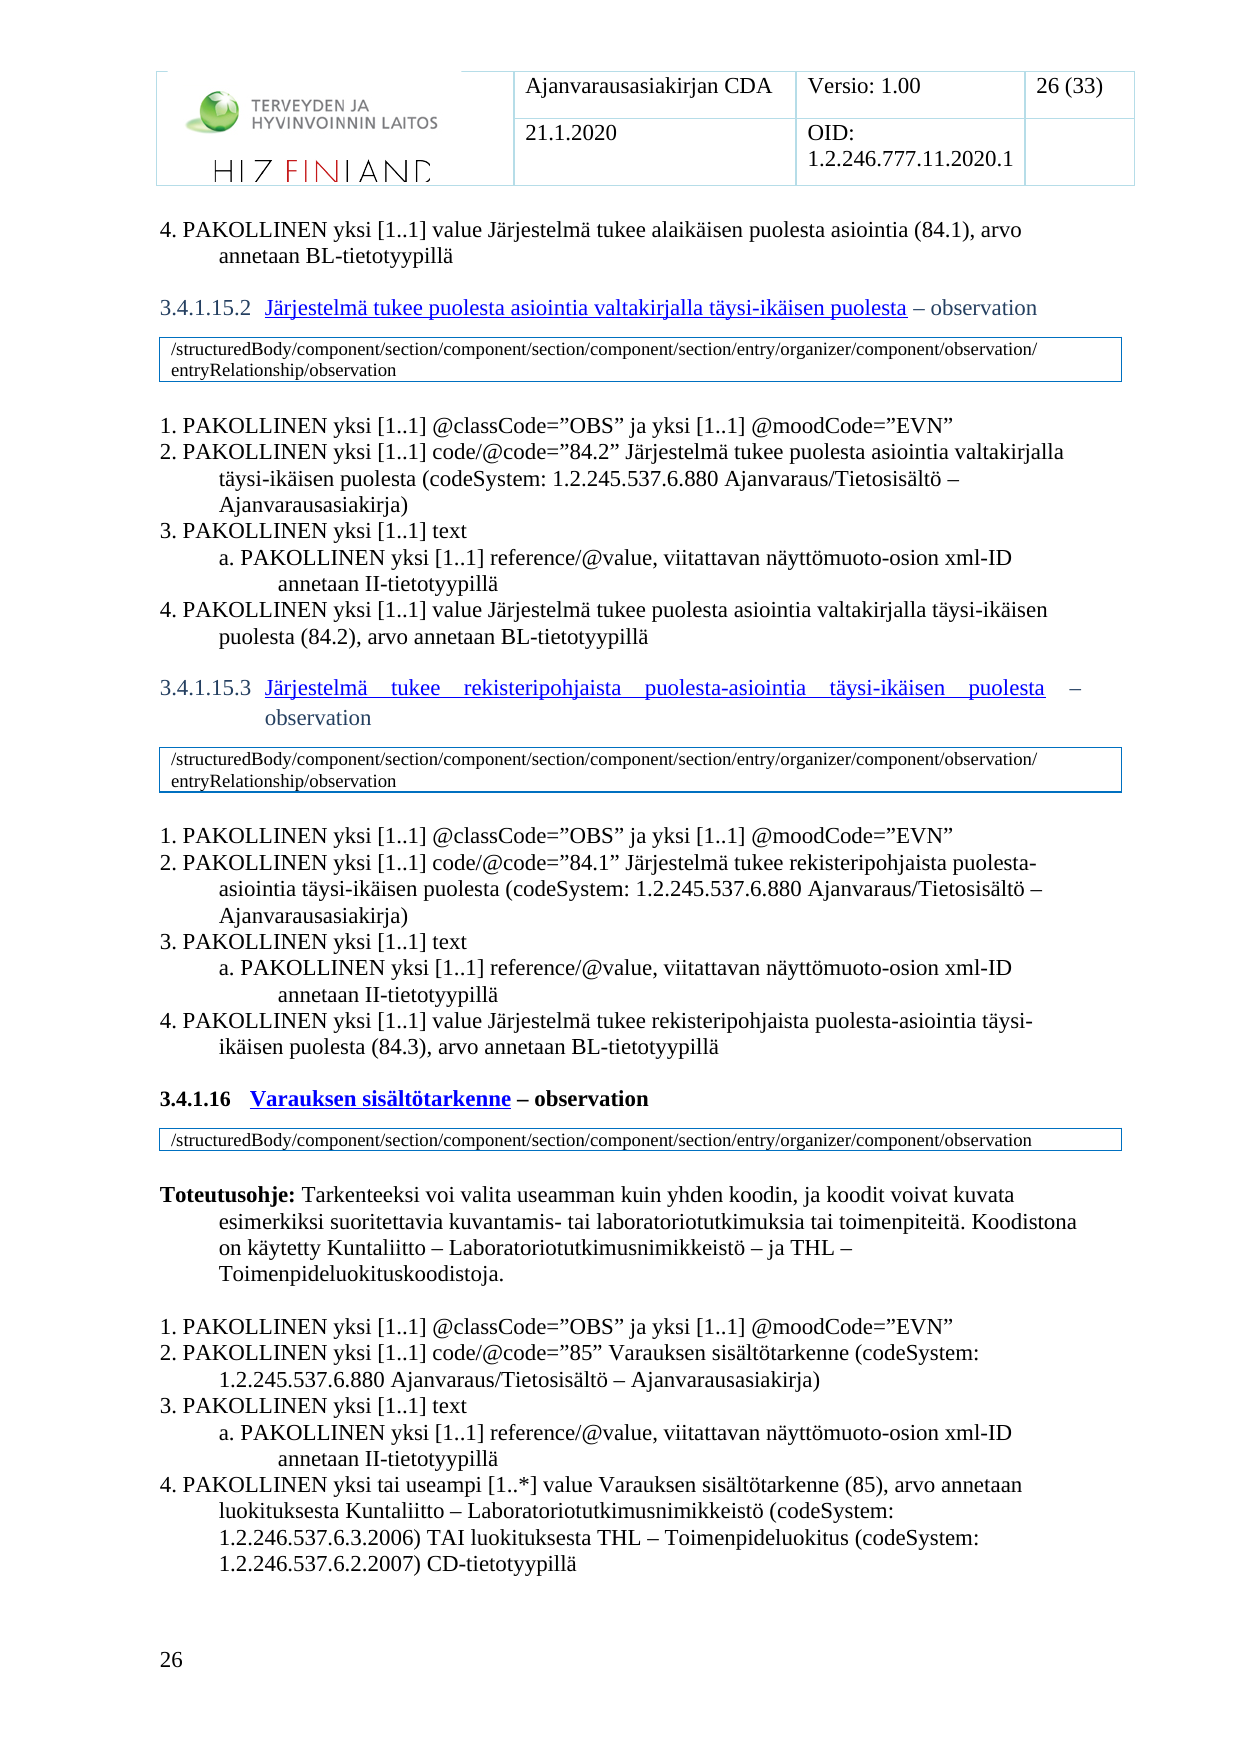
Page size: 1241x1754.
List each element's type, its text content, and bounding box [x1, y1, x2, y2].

picture [167, 71, 462, 151]
subtitle Järjestelmä tukee rekisteripohjaista puolesta-asiointia täysi-ikäisen puolesta – observation [159, 674, 1081, 731]
subtitle Järjestelmä tukee puolesta asiointia valtakirjalla täysi-ikäisen puolesta – observation [159, 294, 1081, 320]
picture [214, 159, 430, 182]
subtitle Varauksen sisältötarkenne – observation [159, 1085, 1081, 1111]
text 1. PAKOLLINEN yksi [1..1] @classCode=”OBS” ja yksi [1..1] @moodCode=”EVN” [159, 823, 1081, 849]
text 2. PAKOLLINEN yksi [1..1] code/@code=”85” Varauksen sisältötarkenne (codeSystem: 1.2.245.537.6.880 Ajanvaraus/Tietosisältö – Ajanvarausasiakirja) [159, 1339, 1081, 1392]
text 4. PAKOLLINEN yksi [1..1] value Järjestelmä tukee puolesta asiointia valtakirjalla täysi-ikäisen puolesta (84.2), arvo annetaan BL-tietotyypillä [159, 597, 1081, 649]
text 2. PAKOLLINEN yksi [1..1] code/@code=”84.1” Järjestelmä tukee rekisteripohjaista puolesta-asiointia täysi-ikäisen puolesta (codeSystem: 1.2.245.537.6.880 Ajanvaraus/Tietosisältö – Ajanvarausasiakirja) [159, 849, 1081, 928]
text 4. PAKOLLINEN yksi [1..1] value Järjestelmä tukee alaikäisen puolesta asiointia (84.1), arvo annetaan BL-tietotyypillä [159, 216, 1081, 269]
text 3. PAKOLLINEN yksi [1..1] text [159, 928, 1081, 954]
text 4. PAKOLLINEN yksi [1..1] value Järjestelmä tukee rekisteripohjaista puolesta-asiointia täysi-ikäisen puolesta (84.3), arvo annetaan BL-tietotyypillä [159, 1007, 1081, 1060]
text 4. PAKOLLINEN yksi tai useampi [1..*] value Varauksen sisältötarkenne (85), arvo annetaan luokituksesta Kuntaliitto – Laboratoriotutkimusnimikkeistö (codeSystem: 1.2.246.537.6.3.2006) TAI luokituksesta THL – Toimenpideluokitus (codeSystem: 1.2.246.537.6.2.2007) CD-tietotyypillä [159, 1471, 1081, 1577]
text 3. PAKOLLINEN yksi [1..1] text [159, 517, 1081, 544]
table_header /structuredBody/component/section/component/section/component/section/entry/organizer/component/observation [160, 1129, 1121, 1150]
text 2. PAKOLLINEN yksi [1..1] code/@code=”84.2” Järjestelmä tukee puolesta asiointia valtakirjalla täysi-ikäisen puolesta (codeSystem: 1.2.245.537.6.880 Ajanvaraus/Tietosisältö – Ajanvarausasiakirja) [159, 438, 1081, 517]
text a. PAKOLLINEN yksi [1..1] reference/@value, viitattavan näyttömuoto-osion xml-ID annetaan II-tietotyypillä [218, 544, 1081, 597]
text a. PAKOLLINEN yksi [1..1] reference/@value, viitattavan näyttömuoto-osion xml-ID annetaan II-tietotyypillä [218, 954, 1081, 1007]
text Toteutusohje: Tarkenteeksi voi valita useamman kuin yhden koodin, ja koodit voivat kuvata esimerkiksi suoritettavia kuvantamis- tai laboratoriotutkimuksia tai toimenpiteitä. Koodistona on käytetty Kuntaliitto – Laboratoriotutkimusnimikkeistö – ja THL – Toimenpideluokituskoodistoja. [159, 1181, 1081, 1287]
text a. PAKOLLINEN yksi [1..1] reference/@value, viitattavan näyttömuoto-osion xml-ID annetaan II-tietotyypillä [218, 1418, 1081, 1471]
text 1. PAKOLLINEN yksi [1..1] @classCode=”OBS” ja yksi [1..1] @moodCode=”EVN” [159, 1313, 1081, 1339]
table_header /structuredBody/component/section/component/section/component/section/entry/organizer/component/observation/entryRelationship/observation [160, 748, 1121, 791]
text 3. PAKOLLINEN yksi [1..1] text [159, 1392, 1081, 1418]
text 1. PAKOLLINEN yksi [1..1] @classCode=”OBS” ja yksi [1..1] @moodCode=”EVN” [159, 412, 1081, 438]
table_header /structuredBody/component/section/component/section/component/section/entry/organizer/component/observation/entryRelationship/observation [160, 338, 1121, 381]
